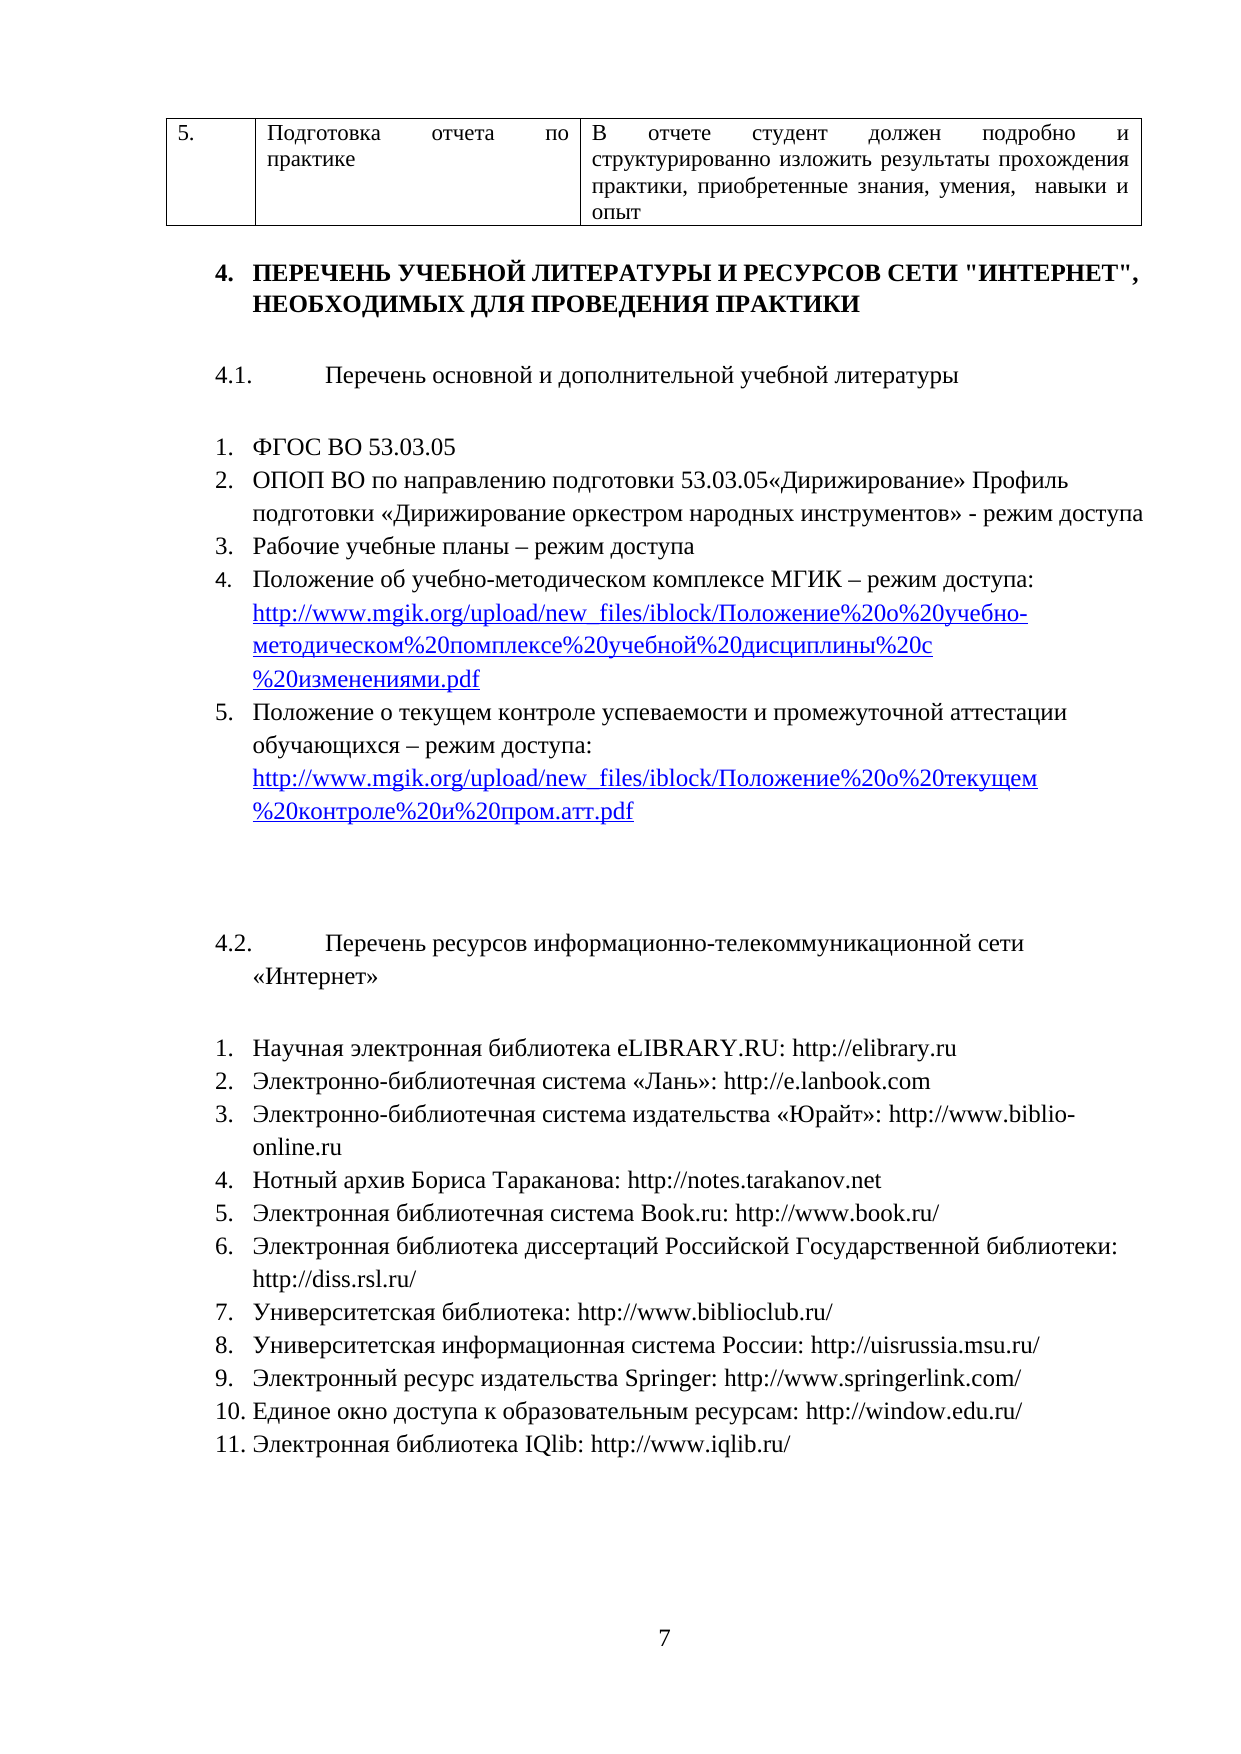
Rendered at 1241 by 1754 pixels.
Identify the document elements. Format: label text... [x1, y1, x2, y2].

subtitle Перечень ресурсов информационно-телекоммуникационной сети «Интернет» [215, 928, 1152, 989]
table_cell Подготовка отчета по практике [256, 119, 580, 224]
list Электронная библиотека IQlib: http://www.iqlib.ru/ [215, 1429, 1152, 1458]
list Рабочие учебные планы – режим доступа [215, 531, 1152, 560]
list Нотный архив Бориса Тараканова: http://notes.tarakanov.net [215, 1165, 1152, 1194]
list Университетская информационная система России: http://uisrussia.msu.ru/ [215, 1330, 1152, 1359]
table_cell В отчете студент должен подробно и структурированно изложить результаты прохождения практики, приобретенные знания, умения, навыки и опыт [581, 119, 1141, 224]
list Университетская библиотека: http://www.biblioclub.ru/ [215, 1297, 1152, 1326]
list Положение о текущем контроле успеваемости и промежуточной аттестации обучающихся – режим доступа: http://www.mgik.org/upload/new_files/iblock/Положение%20о%20текущем%20контроле%20и%20пром.атт.pdf [215, 697, 1152, 824]
list ФГОС ВО 53.03.05 [215, 432, 1152, 461]
list Электронно-библиотечная система издательства «Юрайт»: http://www.biblio-online.ru [215, 1099, 1152, 1161]
subtitle ПЕРЕЧЕНЬ УЧЕБНОЙ ЛИТЕРАТУРЫ И РЕСУРСОВ СЕТИ "ИНТЕРНЕТ", НЕОБХОДИМЫХ ДЛЯ ПРОВЕДЕНИЯ ПРАКТИКИ [215, 258, 1152, 318]
list Электронная библиотечная система Book.ru: http://www.book.ru/ [215, 1198, 1152, 1227]
list Электронная библиотека диссертаций Российской Государственной библиотеки: http://diss.rsl.ru/ [215, 1231, 1152, 1293]
subtitle Перечень основной и дополнительной учебной литературы [215, 360, 1152, 389]
list Электронно-библиотечная система «Лань»: http://e.lanbook.com [215, 1066, 1152, 1095]
list Единое окно доступа к образовательным ресурсам: http://window.edu.ru/ [215, 1396, 1152, 1425]
list Положение об учебно-методическом комплексе МГИК – режим доступа: http://www.mgik.org/upload/new_files/iblock/Положение%20о%20учебно-методическом%20помплексе%20учебной%20дисциплины%20с%20изменениями.pdf [215, 564, 1152, 692]
table_cell 5. [167, 119, 255, 224]
list Научная электронная библиотека eLIBRARY.RU: http://elibrary.ru [215, 1033, 1152, 1062]
list ОПОП ВО по направлению подготовки 53.03.05«Дирижирование» Профиль подготовки «Дирижирование оркестром народных инструментов» - режим доступа [215, 465, 1152, 527]
list Электронный ресурс издательства Springer: http://www.springerlink.com/ [215, 1363, 1152, 1392]
